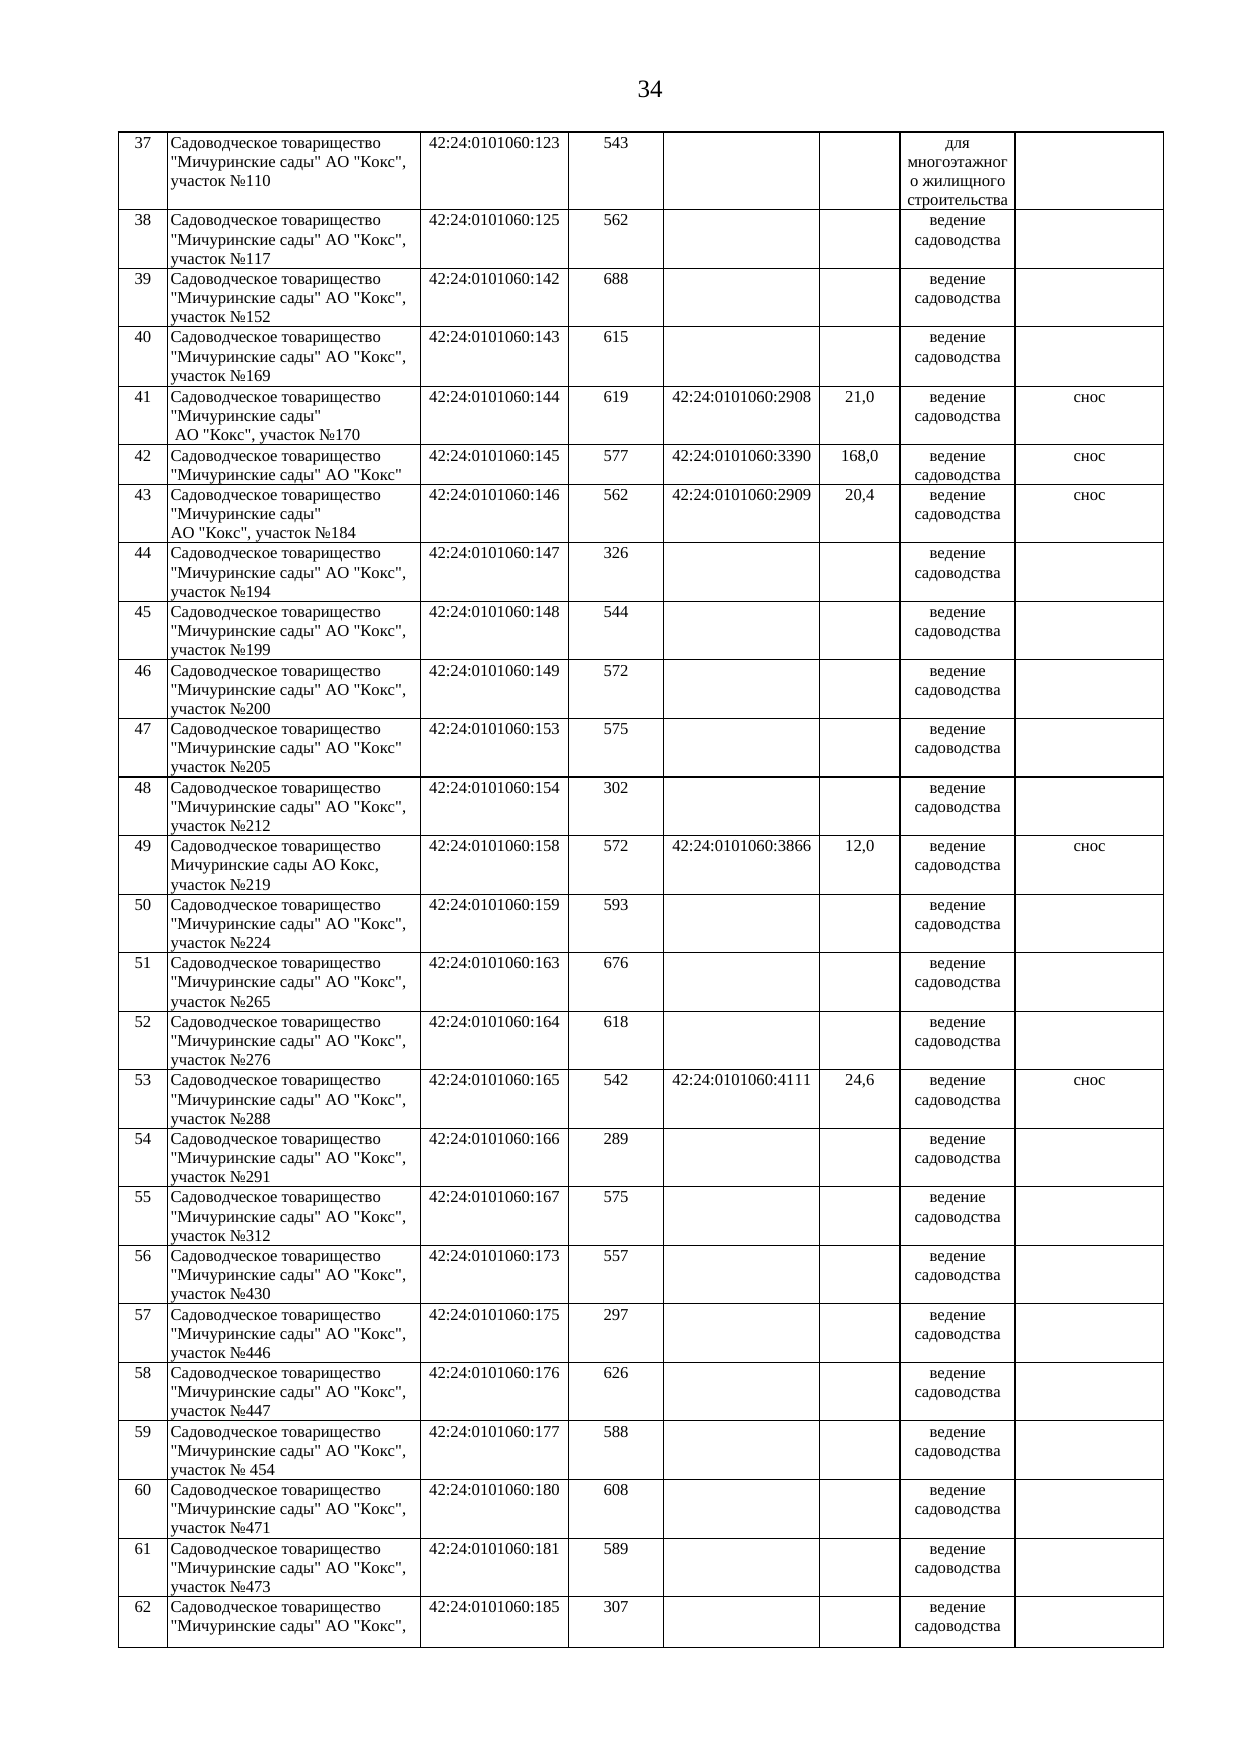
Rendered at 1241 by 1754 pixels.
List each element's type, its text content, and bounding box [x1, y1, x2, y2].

table_cell [820, 895, 899, 952]
table_cell 42:24:0101060:2908 [664, 387, 819, 444]
table_cell 562 [569, 485, 663, 542]
table_cell [1016, 778, 1163, 835]
table_cell 608 [569, 1480, 663, 1537]
table_cell [664, 133, 819, 209]
table_cell [820, 719, 899, 776]
table_cell [664, 1246, 819, 1303]
table_cell 52 [119, 1012, 167, 1069]
table_cell [820, 1012, 899, 1069]
table_cell 43 [119, 485, 167, 542]
table_cell 54 [119, 1129, 167, 1186]
table_cell ведение садоводства [901, 1304, 1014, 1362]
table_cell 544 [569, 602, 663, 659]
table_cell ведение садоводства [901, 1070, 1014, 1128]
table_cell [820, 210, 899, 268]
table_cell 46 [119, 660, 167, 718]
table_cell 48 [119, 778, 167, 835]
table_cell [820, 1129, 899, 1186]
table_cell 577 [569, 445, 663, 484]
table_cell 42:24:0101060:3390 [664, 445, 819, 484]
table_cell [1016, 269, 1163, 326]
table_cell ведение садоводства [901, 1597, 1014, 1647]
table_cell 42:24:0101060:2909 [664, 485, 819, 542]
table_cell 326 [569, 543, 663, 601]
table_cell ведение садоводства [901, 660, 1014, 718]
table_cell 168,0 [820, 445, 899, 484]
table_cell [820, 1187, 899, 1245]
table_cell 47 [119, 719, 167, 776]
table_cell [664, 1129, 819, 1186]
table_cell [1016, 895, 1163, 952]
table_cell [664, 1539, 819, 1596]
table_cell ведение садоводства [901, 387, 1014, 444]
table_cell ведение садоводства [901, 602, 1014, 659]
table_cell 42:24:0101060:158 [421, 836, 568, 893]
table_cell 619 [569, 387, 663, 444]
table_cell Садоводческое товарищество "Мичуринские сады" АО "Кокс", участок №473 [168, 1539, 420, 1596]
table_cell снос [1016, 387, 1163, 444]
table_cell Садоводческое товарищество "Мичуринские сады" АО "Кокс", участок №169 [168, 327, 420, 386]
table_cell 42:24:0101060:146 [421, 485, 568, 542]
table_cell 42:24:0101060:175 [421, 1304, 568, 1362]
table_cell [820, 660, 899, 718]
table_cell 42:24:0101060:166 [421, 1129, 568, 1186]
table_cell Садоводческое товарищество "Мичуринские сады" АО "Кокс", участок №265 [168, 953, 420, 1011]
table_cell Садоводческое товарищество "Мичуринские сады" АО "Кокс", участок № 454 [168, 1421, 420, 1479]
table_cell 572 [569, 836, 663, 893]
table_cell ведение садоводства [901, 485, 1014, 542]
table_cell 61 [119, 1539, 167, 1596]
table_cell Садоводческое товарищество "Мичуринские сады" АО "Кокс", участок №276 [168, 1012, 420, 1069]
table_cell [1016, 1363, 1163, 1420]
table_cell [820, 953, 899, 1011]
table_cell Садоводческое товарищество "Мичуринские сады" АО "Кокс", участок №184 [168, 485, 420, 542]
table_cell 45 [119, 602, 167, 659]
table_cell 20,4 [820, 485, 899, 542]
table_cell Садоводческое товарищество "Мичуринские сады" АО "Кокс", участок №194 [168, 543, 420, 601]
table_cell Садоводческое товарищество "Мичуринские сады" АО "Кокс", участок №312 [168, 1187, 420, 1245]
table_cell [1016, 1480, 1163, 1537]
table_cell 53 [119, 1070, 167, 1128]
table_cell [820, 133, 899, 209]
table_cell ведение садоводства [901, 1012, 1014, 1069]
table_cell Садоводческое товарищество "Мичуринские сады" АО "Кокс" участок №205 [168, 719, 420, 776]
table_cell [664, 327, 819, 386]
table_cell [664, 778, 819, 835]
table_cell 593 [569, 895, 663, 952]
table_cell 562 [569, 210, 663, 268]
table_cell ведение садоводства [901, 895, 1014, 952]
table_cell [664, 1480, 819, 1537]
table_cell [1016, 1129, 1163, 1186]
table_cell [664, 1363, 819, 1420]
table_cell [664, 1187, 819, 1245]
table_cell 58 [119, 1363, 167, 1420]
table_cell [1016, 1246, 1163, 1303]
table_cell 42:24:0101060:125 [421, 210, 568, 268]
table_cell 42:24:0101060:3866 [664, 836, 819, 893]
table_cell 42:24:0101060:143 [421, 327, 568, 386]
table_cell ведение садоводства [901, 1421, 1014, 1479]
table_cell 575 [569, 719, 663, 776]
table_cell Садоводческое товарищество Мичуринские сады АО Кокс, участок №219 [168, 836, 420, 893]
table_cell [664, 1421, 819, 1479]
table_cell [820, 1480, 899, 1537]
table_cell [664, 602, 819, 659]
table_cell ведение садоводства [901, 327, 1014, 386]
table_cell 44 [119, 543, 167, 601]
table_cell 542 [569, 1070, 663, 1128]
table_cell Садоводческое товарищество "Мичуринские сады" АО "Кокс", участок №212 [168, 778, 420, 835]
table_cell [820, 269, 899, 326]
table_cell Садоводческое товарищество "Мичуринские сады" АО "Кокс", участок №110 [168, 133, 420, 209]
table_cell 42:24:0101060:153 [421, 719, 568, 776]
table_cell снос [1016, 836, 1163, 893]
table_cell ведение садоводства [901, 210, 1014, 268]
table_cell [1016, 660, 1163, 718]
table_cell 42:24:0101060:154 [421, 778, 568, 835]
table_cell 588 [569, 1421, 663, 1479]
table_cell 42:24:0101060:123 [421, 133, 568, 209]
table_cell [1016, 1012, 1163, 1069]
table_cell 42:24:0101060:167 [421, 1187, 568, 1245]
table_cell Садоводческое товарищество "Мичуринские сады" АО "Кокс", участок №447 [168, 1363, 420, 1420]
table_cell [664, 953, 819, 1011]
table_cell [664, 660, 819, 718]
table_cell [1016, 1597, 1163, 1647]
table_cell 615 [569, 327, 663, 386]
table_cell [820, 1539, 899, 1596]
table_cell 688 [569, 269, 663, 326]
table_cell для многоэтажного жилищного строительства [901, 133, 1014, 209]
table_cell 41 [119, 387, 167, 444]
table_cell [820, 1246, 899, 1303]
table_cell 42:24:0101060:177 [421, 1421, 568, 1479]
table_cell Садоводческое товарищество "Мичуринские сады" АО "Кокс" [168, 445, 420, 484]
table_cell 42:24:0101060:181 [421, 1539, 568, 1596]
table_cell [820, 778, 899, 835]
table_cell [1016, 543, 1163, 601]
table_cell 572 [569, 660, 663, 718]
table_cell [820, 1597, 899, 1647]
table_cell 62 [119, 1597, 167, 1647]
table_cell 42:24:0101060:165 [421, 1070, 568, 1128]
table_cell 56 [119, 1246, 167, 1303]
table_cell снос [1016, 445, 1163, 484]
table_cell ведение садоводства [901, 1480, 1014, 1537]
table_cell 289 [569, 1129, 663, 1186]
table_cell 12,0 [820, 836, 899, 893]
table_cell 42:24:0101060:148 [421, 602, 568, 659]
table_cell [1016, 1304, 1163, 1362]
table_cell [1016, 1187, 1163, 1245]
table_cell 42:24:0101060:4111 [664, 1070, 819, 1128]
table_cell [664, 210, 819, 268]
table_cell 42:24:0101060:159 [421, 895, 568, 952]
table_cell ведение садоводства [901, 1187, 1014, 1245]
table_cell [664, 1304, 819, 1362]
table_cell ведение садоводства [901, 778, 1014, 835]
table_cell 42:24:0101060:149 [421, 660, 568, 718]
table_cell 307 [569, 1597, 663, 1647]
table_cell 618 [569, 1012, 663, 1069]
table_cell ведение садоводства [901, 1246, 1014, 1303]
table_cell 38 [119, 210, 167, 268]
table_cell Садоводческое товарищество "Мичуринские сады" АО "Кокс", участок №170 [168, 387, 420, 444]
table_cell 42:24:0101060:144 [421, 387, 568, 444]
table_cell [664, 269, 819, 326]
table_cell Садоводческое товарищество "Мичуринские сады" АО "Кокс", участок №430 [168, 1246, 420, 1303]
table_cell Садоводческое товарищество "Мичуринские сады" АО "Кокс", участок №291 [168, 1129, 420, 1186]
table_cell 21,0 [820, 387, 899, 444]
table_cell 42:24:0101060:173 [421, 1246, 568, 1303]
table_cell 42:24:0101060:164 [421, 1012, 568, 1069]
table_cell 39 [119, 269, 167, 326]
table_cell 557 [569, 1246, 663, 1303]
table_cell [1016, 210, 1163, 268]
table_cell 543 [569, 133, 663, 209]
table_cell Садоводческое товарищество "Мичуринские сады" АО "Кокс", участок №288 [168, 1070, 420, 1128]
table_cell [1016, 953, 1163, 1011]
table_cell [664, 719, 819, 776]
table_cell [820, 1363, 899, 1420]
table_cell 676 [569, 953, 663, 1011]
table_cell ведение садоводства [901, 269, 1014, 326]
table_cell ведение садоводства [901, 719, 1014, 776]
table_cell 575 [569, 1187, 663, 1245]
table_cell 55 [119, 1187, 167, 1245]
table_cell 42:24:0101060:147 [421, 543, 568, 601]
table_cell [820, 602, 899, 659]
table_cell Садоводческое товарищество "Мичуринские сады" АО "Кокс", участок №199 [168, 602, 420, 659]
table_cell [1016, 1539, 1163, 1596]
table_cell Садоводческое товарищество "Мичуринские сады" АО "Кокс", участок №200 [168, 660, 420, 718]
table_cell 589 [569, 1539, 663, 1596]
table_cell 24,6 [820, 1070, 899, 1128]
table_cell [1016, 602, 1163, 659]
table_cell 42:24:0101060:142 [421, 269, 568, 326]
table_cell 42 [119, 445, 167, 484]
table_cell 42:24:0101060:180 [421, 1480, 568, 1537]
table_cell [168, 1597, 420, 1647]
table_cell [664, 543, 819, 601]
table_cell 626 [569, 1363, 663, 1420]
table_cell 302 [569, 778, 663, 835]
table_cell [820, 1421, 899, 1479]
table_cell ведение садоводства [901, 953, 1014, 1011]
table_cell Садоводческое товарищество "Мичуринские сады" АО "Кокс", участок №117 [168, 210, 420, 268]
table_cell [664, 895, 819, 952]
table_cell снос [1016, 485, 1163, 542]
table_cell 42:24:0101060:163 [421, 953, 568, 1011]
table_cell 40 [119, 327, 167, 386]
table_cell Садоводческое товарищество "Мичуринские сады" АО "Кокс", участок №471 [168, 1480, 420, 1537]
table_cell [664, 1012, 819, 1069]
table_cell [820, 543, 899, 601]
table_cell 49 [119, 836, 167, 893]
table_cell 42:24:0101060:145 [421, 445, 568, 484]
table_cell [820, 327, 899, 386]
table_cell 51 [119, 953, 167, 1011]
table_cell [1016, 1421, 1163, 1479]
table_cell [820, 1304, 899, 1362]
table_cell ведение садоводства [901, 445, 1014, 484]
table_cell Садоводческое товарищество "Мичуринские сады" АО "Кокс", участок №446 [168, 1304, 420, 1362]
table_cell 50 [119, 895, 167, 952]
table_cell 59 [119, 1421, 167, 1479]
table_cell [1016, 327, 1163, 386]
table_cell 57 [119, 1304, 167, 1362]
table_cell 42:24:0101060:185 [421, 1597, 568, 1647]
table_cell [1016, 133, 1163, 209]
table_cell ведение садоводства [901, 1363, 1014, 1420]
table_cell [664, 1597, 819, 1647]
table_cell ведение садоводства [901, 1539, 1014, 1596]
table_cell ведение садоводства [901, 543, 1014, 601]
table_cell 297 [569, 1304, 663, 1362]
table_cell ведение садоводства [901, 1129, 1014, 1186]
table_cell 42:24:0101060:176 [421, 1363, 568, 1420]
table_cell снос [1016, 1070, 1163, 1128]
table_cell Садоводческое товарищество "Мичуринские сады" АО "Кокс", участок №224 [168, 895, 420, 952]
table_cell Садоводческое товарищество "Мичуринские сады" АО "Кокс", участок №152 [168, 269, 420, 326]
table_cell 60 [119, 1480, 167, 1537]
table_cell [1016, 719, 1163, 776]
table_cell ведение садоводства [901, 836, 1014, 893]
table_cell 37 [119, 133, 167, 209]
